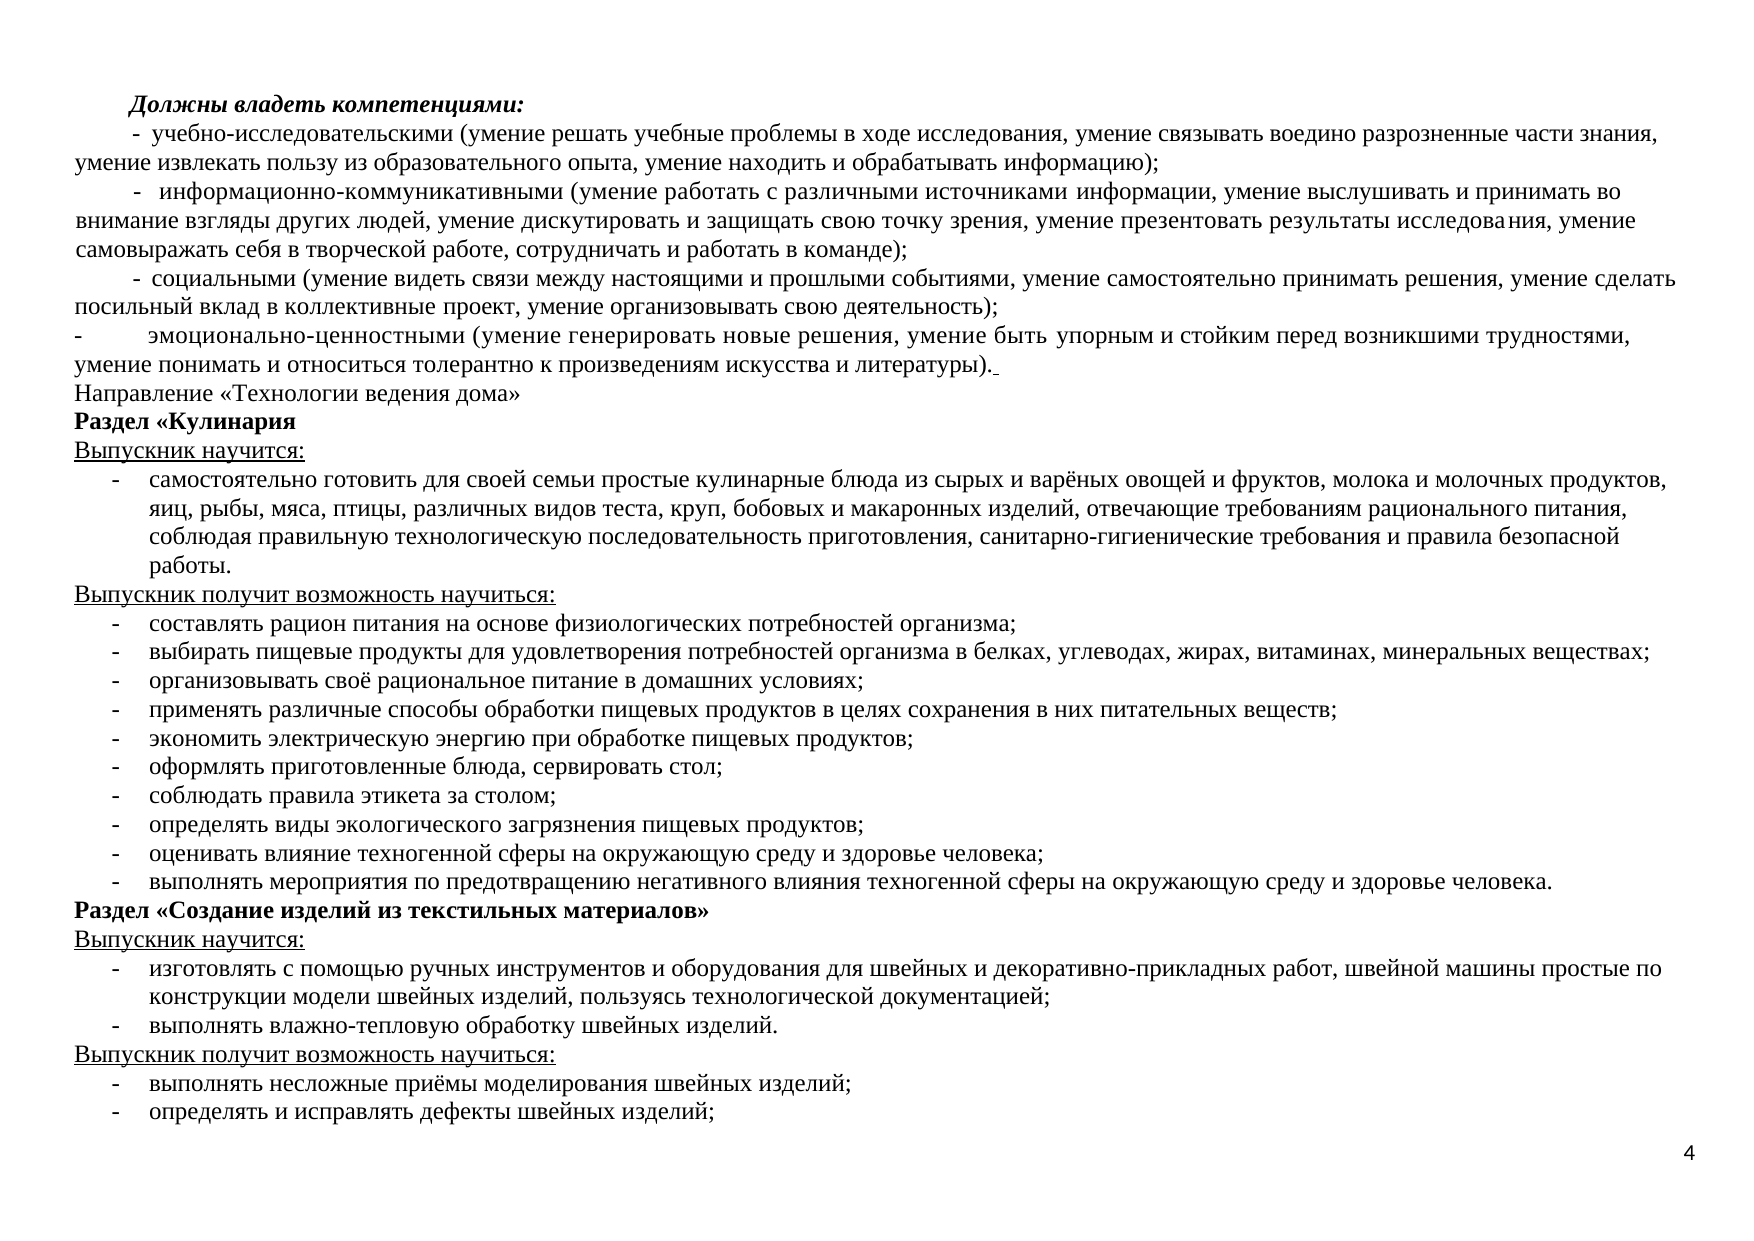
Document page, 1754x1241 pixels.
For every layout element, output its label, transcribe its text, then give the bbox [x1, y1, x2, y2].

list оценивать влияние техногенной сферы на окружающую среду и здоровье человека; [111, 838, 1695, 866]
text Должны владеть компетенциями: [130, 89, 1695, 117]
text Выпускник научится: [74, 435, 1695, 464]
list выполнять влажно-тепловую обработку швейных изделий. [111, 1010, 1695, 1039]
text Выпускник научится: [74, 924, 1695, 953]
list определять и исправлять дефекты швейных изделий; [111, 1096, 1695, 1125]
list выбирать пищевые продукты для удовлетворения потребностей организма в белках, углеводах, жирах, витаминах, минеральных веществах; [111, 636, 1695, 665]
list выполнять мероприятия по предотвращению негативного влияния техногенной сферы на окружающую среду и здоровье человека. [111, 866, 1695, 895]
text Выпускник получит возможность научиться: [74, 1039, 1695, 1068]
text Раздел «Кулинария [74, 406, 1695, 435]
text - эмоционально-ценностными (умение генерировать новые решения, умение быть упорным и стойким перед возникшими трудностями, умение понимать и относиться толерантно к произведениям искусства и литературы). [74, 320, 1695, 378]
list соблюдать правила этикета за столом; [111, 780, 1695, 809]
text - социальными (умение видеть связи между настоящими и прошлыми событиями, умение самостоятельно принимать решения, умение сделать посильный вклад в коллективные проект, умение организовывать свою деятельность); [74, 263, 1695, 320]
list организовывать своё рациональное питание в домашних условиях; [111, 665, 1695, 694]
list выполнять несложные приёмы моделирования швейных изделий; [111, 1068, 1695, 1096]
text - информационно-коммуникативными (умение работать с различными источниками информации, умение выслушивать и принимать во внимание взгляды других людей, умение дискутировать и защищать свою точку зрения, умение презентовать результаты исследования, умение самовыражать себя в творческой работе, сотрудничать и работать в команде); [75, 176, 1695, 263]
list изготовлять с помощью ручных инструментов и оборудования для швейных и декоративно-прикладных работ, швейной машины простые по конструкции модели швейных изделий, пользуясь технологической документацией; [111, 953, 1695, 1010]
list самостоятельно готовить для своей семьи простые кулинарные блюда из сырых и варёных овощей и фруктов, молока и молочных продуктов, яиц, рыбы, мяса, птицы, различных видов теста, круп, бобовых и макаронных изделий, отвечающие требованиям рационального питания, соблюдая правильную технологическую последовательность приготовления, санитарно-гигиенические требования и правила безопасной работы. [111, 464, 1695, 579]
text Направление «Технологии ведения дома» [74, 378, 1695, 406]
text - учебно-исследовательскими (умение решать учебные проблемы в ходе исследования, умение связывать воедино разрозненные части знания, умение извлекать пользу из образовательного опыта, умение находить и обрабатывать информацию); [74, 118, 1695, 175]
text Выпускник получит возможность научиться: [74, 579, 1695, 608]
list определять виды экологического загрязнения пищевых продуктов; [111, 809, 1695, 838]
list экономить электрическую энергию при обработке пищевых продуктов; [111, 723, 1695, 751]
list составлять рацион питания на основе физиологических потребностей организма; [111, 608, 1695, 636]
list применять различные способы обработки пищевых продуктов в целях сохранения в них питательных веществ; [111, 694, 1695, 723]
text Раздел «Создание изделий из текстильных материалов» [74, 895, 1695, 924]
list оформлять приготовленные блюда, сервировать стол; [111, 751, 1695, 780]
